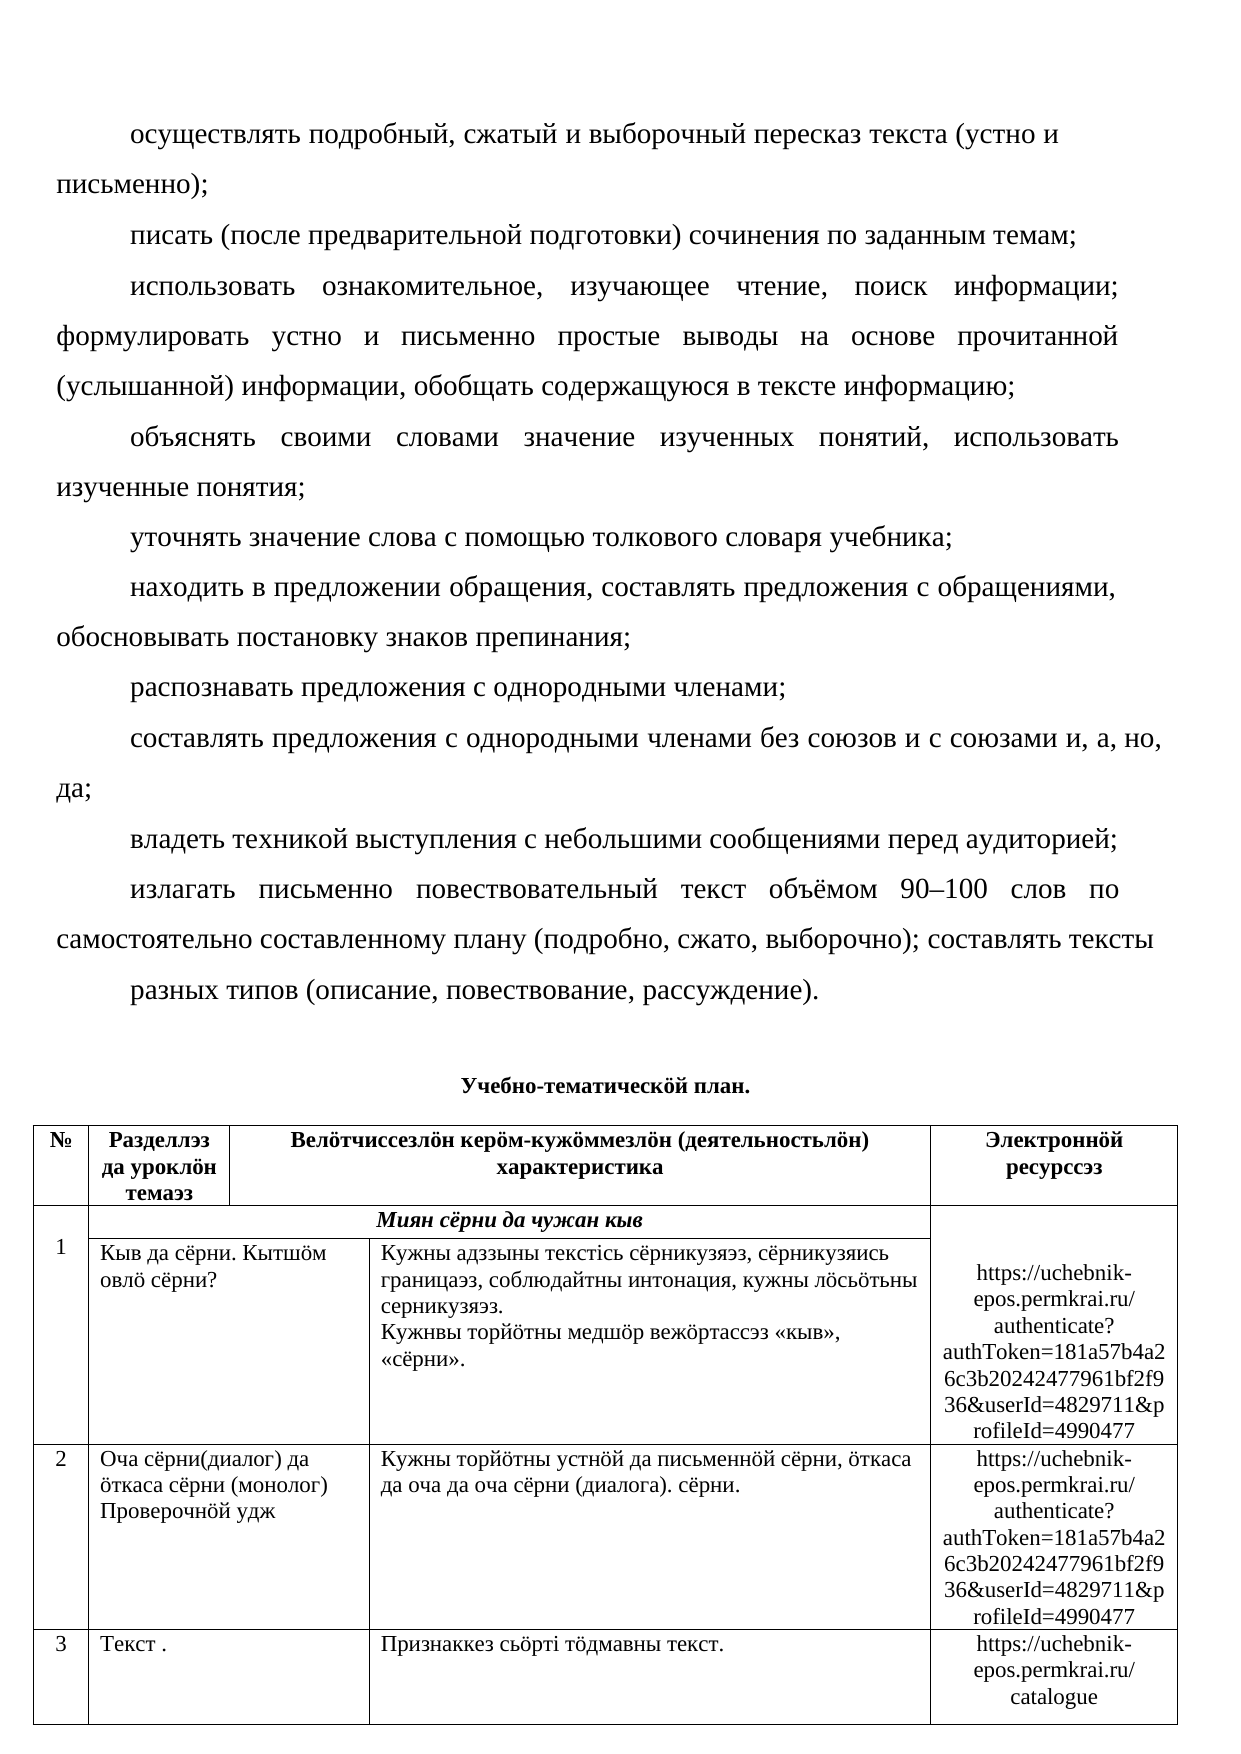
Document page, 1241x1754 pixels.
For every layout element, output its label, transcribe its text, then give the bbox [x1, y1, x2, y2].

table_cell 1 [34, 1206, 88, 1444]
table_cell Кыв да сёрни. Кытшöм овлö сёрни? [89, 1239, 369, 1444]
table_cell Оча сёрни(диалог) да öткаса сёрни (монолог) Проверочнӧй удж [89, 1445, 369, 1629]
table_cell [931, 1630, 1177, 1724]
text формулировать устно и письменно простые выводы на основе прочитанной (услышанной) информации, обобщать содержащуюся в тексте информацию; [56, 318, 1166, 402]
table_cell Текст . [89, 1630, 369, 1724]
text составлять предложения с однородными членами без союзов и с союзами и, а, но, да; [56, 720, 1166, 804]
table_cell 3 [34, 1630, 88, 1724]
table_header Велöтчиссезлöн керöм-кужöммезлöн (деятельностьлöн) характеристика [230, 1126, 930, 1205]
table_cell Кужны адззыны текстісь сёрникузяэз, сёрникузяись границаэз, соблюдайтны интонация, кужны лöсьöтьны серникузяэз. Кужнвы торйöтны медшöр вежöртассэз «кыв», «сёрни». [370, 1239, 930, 1444]
text Учебно-тематическöй план. [44, 1073, 1166, 1099]
table_cell 2 [34, 1445, 88, 1629]
text находить в предложении обращения, составлять предложения с обращениями, обосновывать постановку знаков препинания; [56, 569, 1166, 653]
table_cell https://uchebnik-epos.permkrai.ru/authenticate?authToken=181a57b4a26c3b20242477961bf2f936&userId=4829711&profileId=4990477 [931, 1206, 1177, 1444]
table_cell Миян сёрни да чужан кыв [89, 1206, 930, 1238]
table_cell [370, 1630, 930, 1724]
text уточнять значение слова с помощью толкового словаря учебника; [130, 520, 1166, 553]
text писать (после предварительной подготовки) сочинения по заданным темам; использовать ознакомительное, изучающее чтение, поиск информации; [130, 217, 1166, 301]
text самостоятельно составленному плану (подробно, сжато, выборочно); составлять тексты разных типов (описание, повествование, рассуждение). [56, 922, 1166, 1006]
table_header Разделлэз да уроклöн темаэз [89, 1126, 229, 1205]
table_header № [34, 1126, 88, 1205]
text владеть техникой выступления с небольшими сообщениями перед аудиторией; излагать письменно повествовательный текст объёмом 90–100 слов по [130, 821, 1166, 905]
text распознавать предложения с однородными членами; [130, 670, 1166, 703]
table_header Электроннӧй ресурссэз [931, 1126, 1177, 1205]
text осуществлять подробный, сжатый и выборочный пересказ текста (устно и письменно); [56, 116, 1166, 200]
text объяснять своими словами значение изученных понятий, использовать изученные понятия; [56, 419, 1166, 503]
table_cell https://uchebnik-epos.permkrai.ru/authenticate?authToken=181a57b4a26c3b20242477961bf2f936&userId=4829711&profileId=4990477 [931, 1445, 1177, 1629]
table_cell Кужны торйöтны устнöй да письменнöй сёрни, öткаса да оча да оча сёрни (диалога). сёрни. [370, 1445, 930, 1629]
